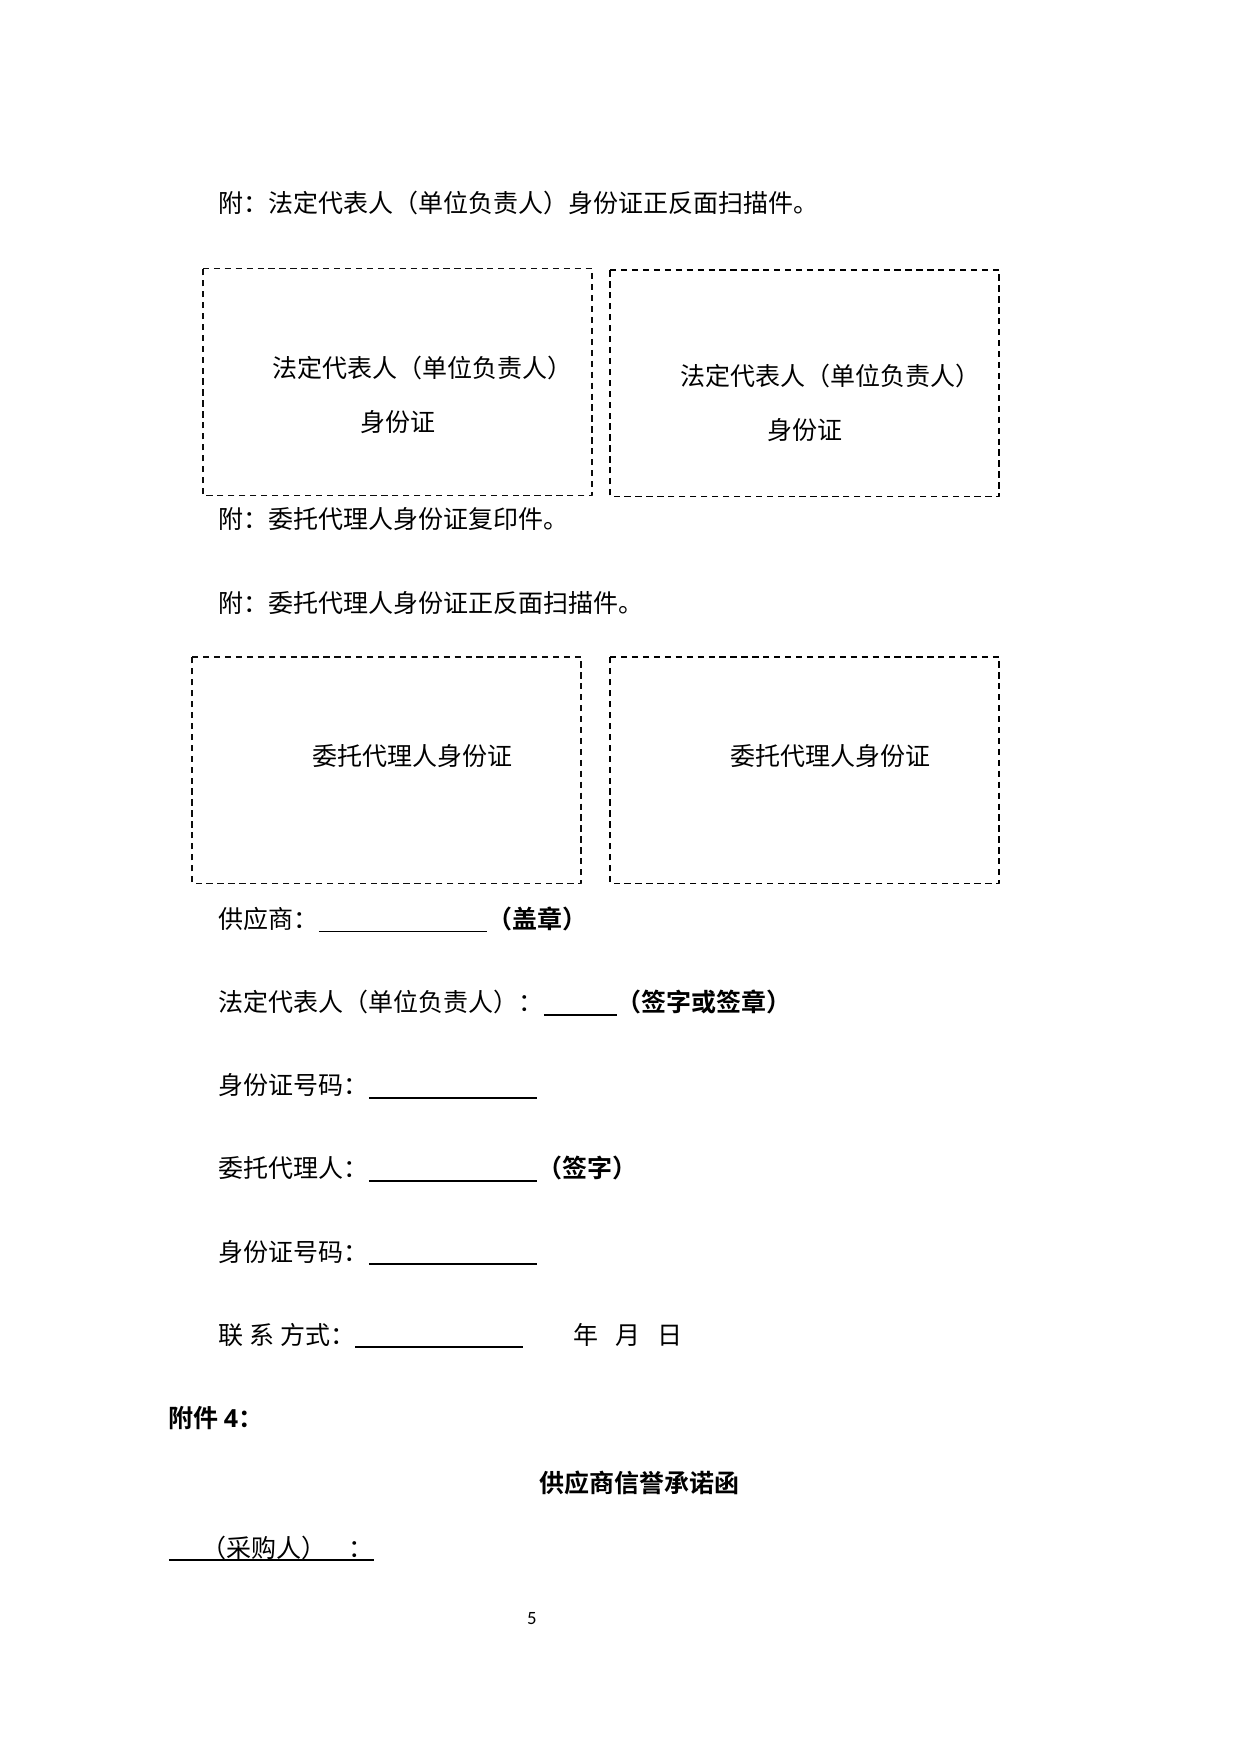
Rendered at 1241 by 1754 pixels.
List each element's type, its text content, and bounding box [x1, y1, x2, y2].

text （采购人） ： [169, 1514, 1110, 1579]
text 附：委托代理人身份证复印件。 [169, 486, 1110, 551]
text 附：委托代理人身份证正反面扫描件。 [169, 569, 1110, 634]
text 联 系 方式： 年 月 日 [169, 1301, 1110, 1366]
text 附件4： [169, 1384, 1110, 1449]
text 法定代表人（单位负责人）： （签字或签章） [169, 968, 1110, 1033]
text 附：法定代表人（单位负责人）身份证正反面扫描件。 [169, 169, 1110, 234]
text 身份证号码： [169, 1218, 1110, 1283]
text 委托代理人： （签字） [169, 1134, 1110, 1199]
text 供应商： （盖章） [169, 885, 1110, 950]
text 身份证号码： [169, 1051, 1110, 1116]
text 供应商信誉承诺函 [169, 1449, 1110, 1514]
